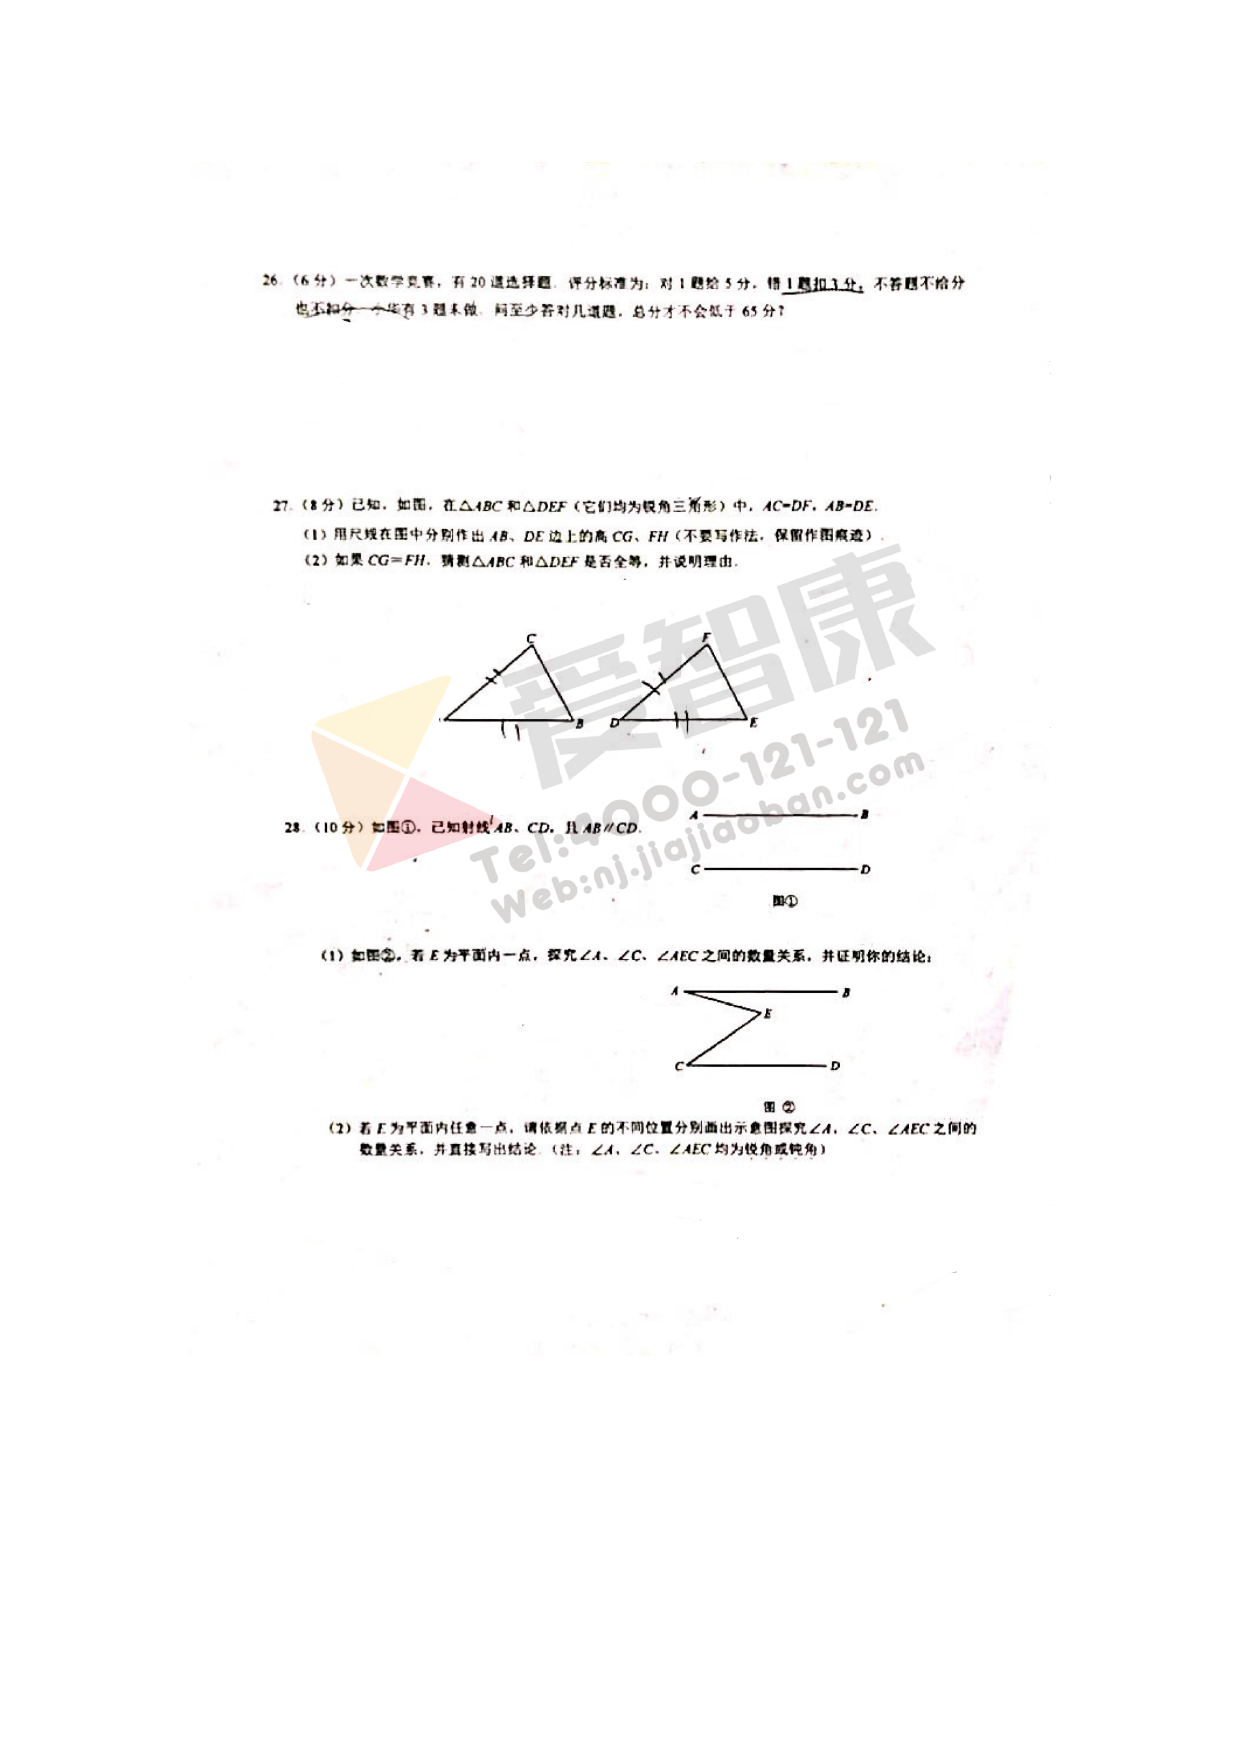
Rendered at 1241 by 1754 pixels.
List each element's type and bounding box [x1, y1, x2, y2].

picture [189, 162, 1051, 1356]
